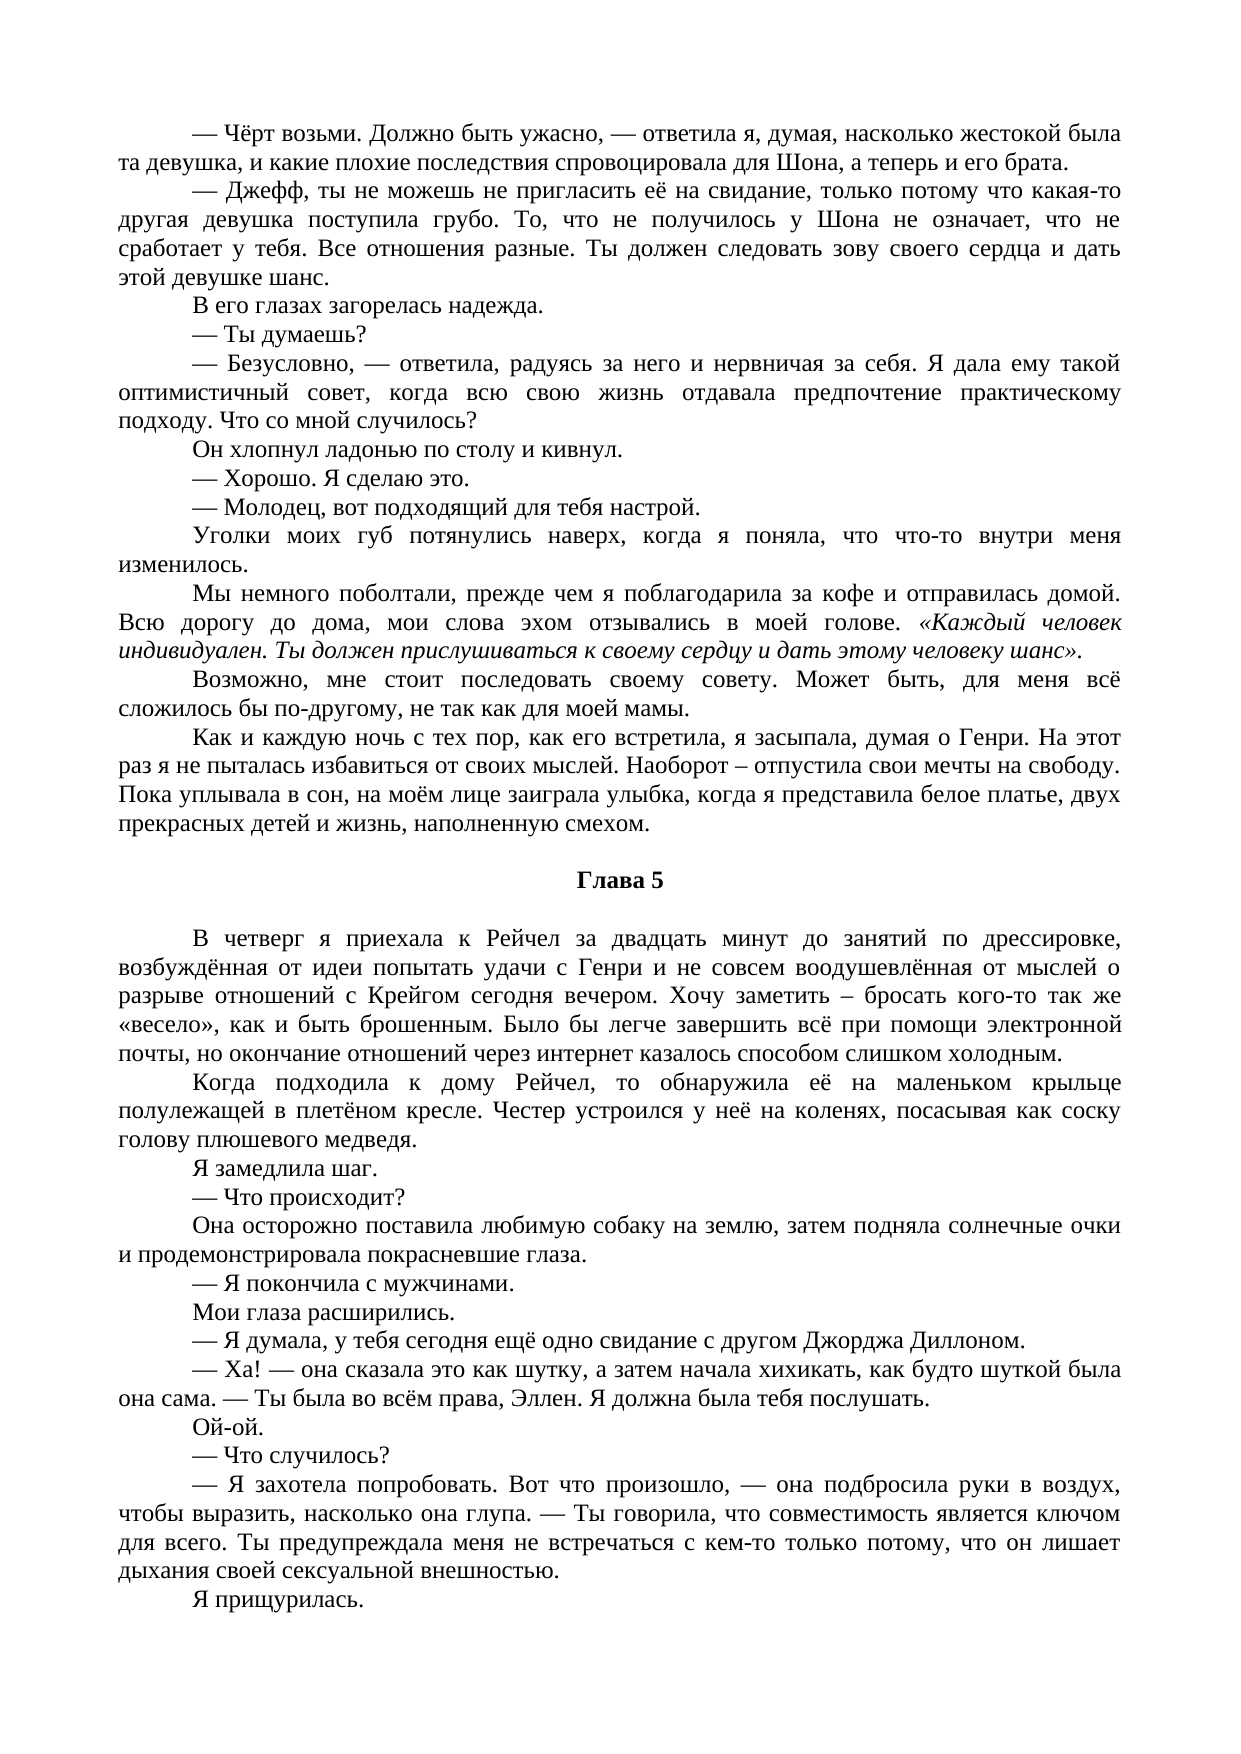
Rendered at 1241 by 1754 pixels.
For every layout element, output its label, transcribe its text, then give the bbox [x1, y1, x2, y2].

text — Ха! — она сказала это как шутку, а затем начала хихикать, как будто шуткой была она сама. — Ты была во всём права, Эллен. Я должна была тебя послушать. [118, 1354, 1122, 1412]
text Глава 5 [118, 866, 1122, 894]
text Он хлопнул ладонью по столу и кивнул. [118, 434, 1122, 463]
text — Я думала, у тебя сегодня ещё одно свидание с другом Джорджа Диллоном. [118, 1326, 1122, 1354]
text — Я покончила с мужчинами. [118, 1268, 1122, 1297]
text Мои глаза расширились. [118, 1297, 1122, 1326]
text Как и каждую ночь с тех пор, как его встретила, я засыпала, думая о Генри. На этот раз я не пыталась избавиться от своих мыслей. Наоборот – отпустила свои мечты на свободу. Пока уплывала в сон, на моём лице заиграла улыбка, когда я представила белое платье, двух прекрасных детей и жизнь, наполненную смехом. [118, 722, 1122, 837]
text Мы немного поболтали, прежде чем я поблагодарила за кофе и отправилась домой. Всю дорогу до дома, мои слова эхом отзывались в моей голове. «Каждый человек индивидуален. Ты должен прислушиваться к своему сердцу и дать этому человеку шанс». [118, 578, 1122, 664]
text — Молодец, вот подходящий для тебя настрой. [118, 492, 1122, 521]
text В четверг я приехала к Рейчел за двадцать минут до занятий по дрессировке, возбуждённая от идеи попытать удачи с Генри и не совсем воодушевлённая от мыслей о разрыве отношений с Крейгом сегодня вечером. Хочу заметить – бросать кого-то так же «весело», как и быть брошенным. Было бы легче завершить всё при помощи электронной почты, но окончание отношений через интернет казалось способом слишком холодным. [118, 923, 1122, 1067]
text — Безусловно, — ответила, радуясь за него и нервничая за себя. Я дала ему такой оптимистичный совет, когда всю свою жизнь отдавала предпочтение практическому подходу. Что со мной случилось? [118, 348, 1122, 434]
text — Хорошо. Я сделаю это. [118, 463, 1122, 492]
text — Я захотела попробовать. Вот что произошло, — она подбросила руки в воздух, чтобы выразить, насколько она глупа. — Ты говорила, что совместимость является ключом для всего. Ты предупреждала меня не встречаться с кем-то только потому, что он лишает дыхания своей сексуальной внешностью. [118, 1469, 1122, 1584]
text — Что происходит? [118, 1182, 1122, 1211]
text Ой-ой. [118, 1412, 1122, 1441]
text Я прищурилась. [118, 1584, 1122, 1613]
text Она осторожно поставила любимую собаку на землю, затем подняла солнечные очки и продемонстрировала покрасневшие глаза. [118, 1211, 1122, 1268]
text В его глазах загорелась надежда. [118, 291, 1122, 319]
text Я замедлила шаг. [118, 1153, 1122, 1182]
text — Что случилось? [118, 1441, 1122, 1469]
text Когда подходила к дому Рейчел, то обнаружила её на маленьком крыльце полулежащей в плетёном кресле. Честер устроился у неё на коленях, посасывая как соску голову плюшевого медведя. [118, 1067, 1122, 1153]
text — Ты думаешь? [118, 319, 1122, 348]
text — Джефф, ты не можешь не пригласить её на свидание, только потому что какая-то другая девушка поступила грубо. То, что не получилось у Шона не означает, что не сработает у тебя. Все отношения разные. Ты должен следовать зову своего сердца и дать этой девушке шанс. [118, 176, 1122, 291]
text Возможно, мне стоит последовать своему совету. Может быть, для меня всё сложилось бы по-другому, не так как для моей мамы. [118, 664, 1122, 722]
text — Чёрт возьми. Должно быть ужасно, — ответила я, думая, насколько жестокой была та девушка, и какие плохие последствия спровоцировала для Шона, а теперь и его брата. [118, 118, 1122, 176]
text Уголки моих губ потянулись наверх, когда я поняла, что что-то внутри меня изменилось. [118, 521, 1122, 578]
